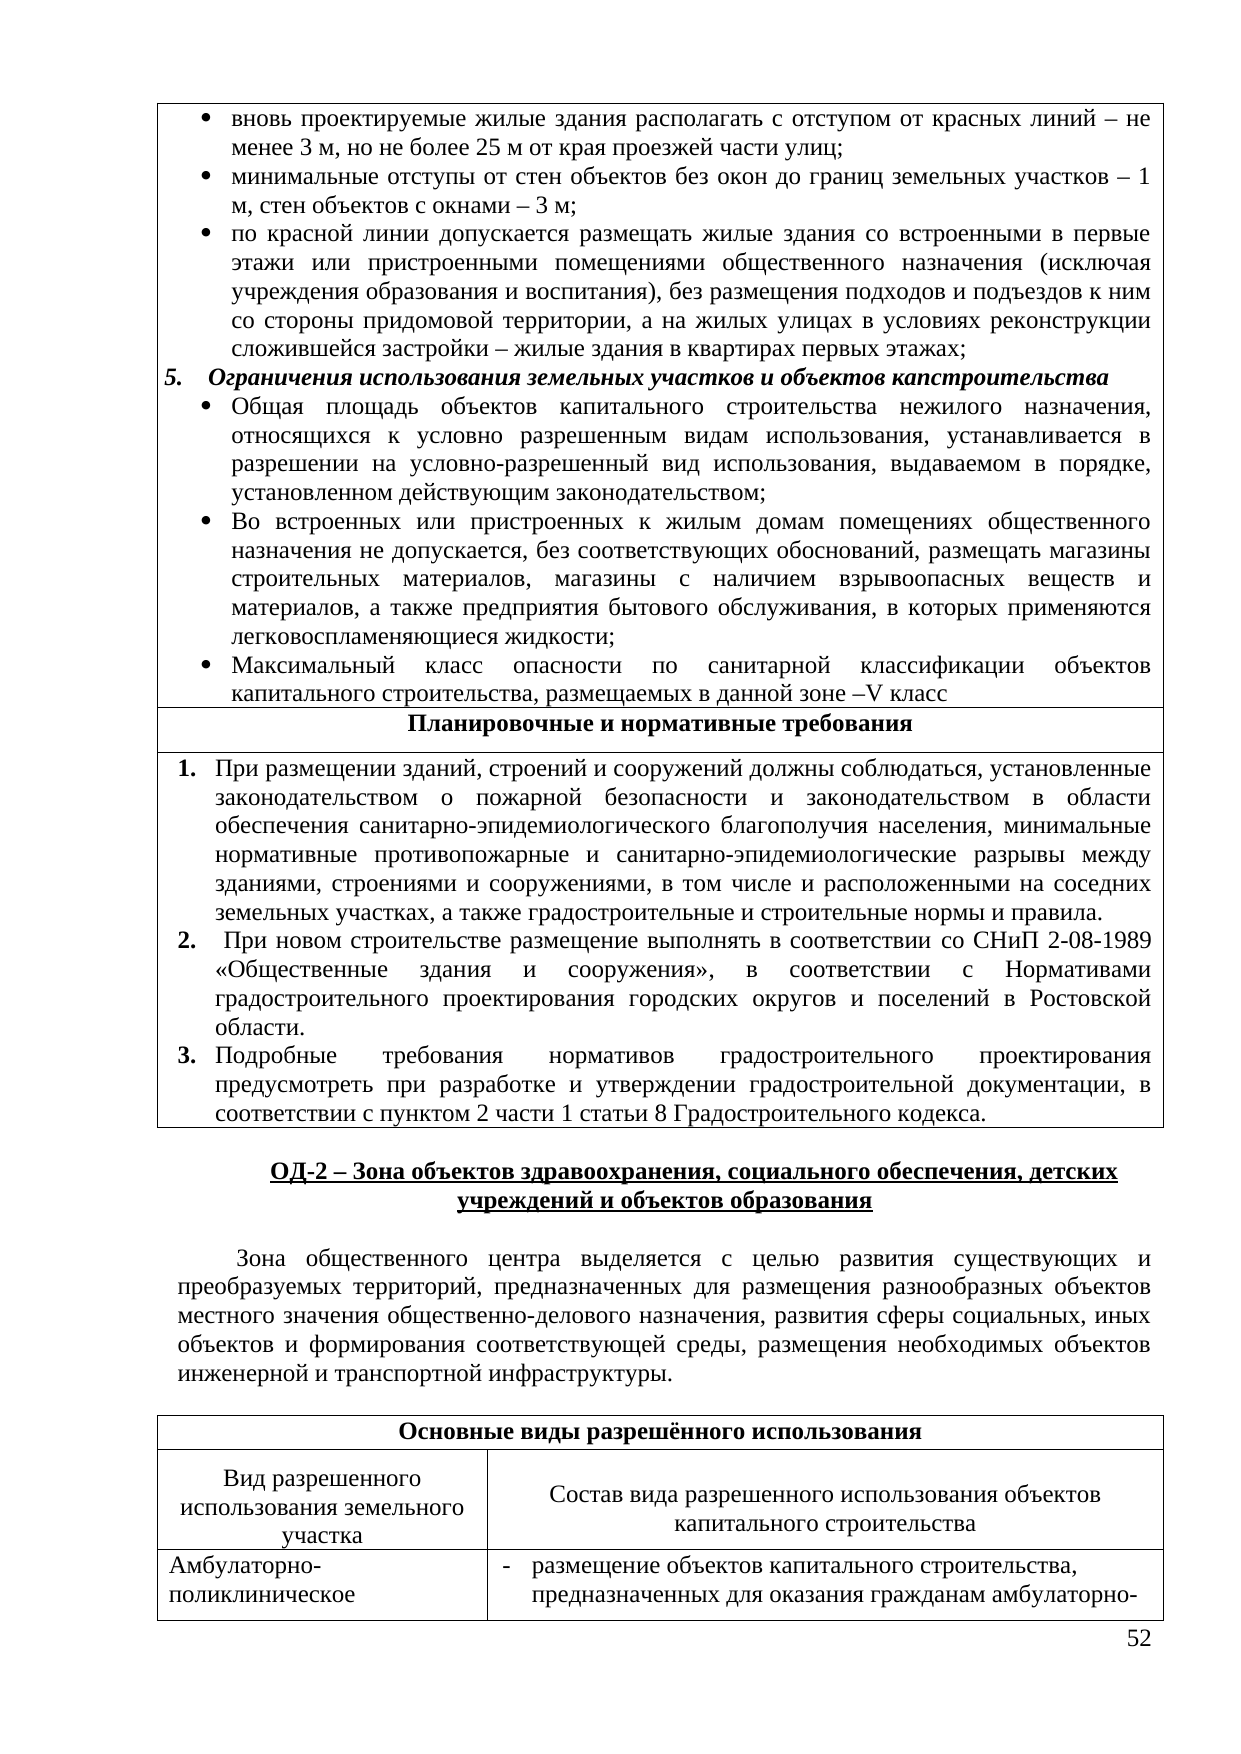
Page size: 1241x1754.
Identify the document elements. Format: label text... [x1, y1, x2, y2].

text Зона общественного центра выделяется с целью развития существующих и преобразуемых территорий, предназначенных для размещения разнообразных объектов местного значения общественно-делового назначения, развития сферы социальных, иных объектов и формирования соответствующей среды, размещения необходимых объектов инженерной и транспортной инфраструктуры. [177, 1243, 1152, 1386]
table_cell При размещении зданий, строений и сооружений должны соблюдаться, установленные законодательством о пожарной безопасности и законодательством в области обеспечения санитарно-эпидемиологического благополучия населения, минимальные нормативные противопожарные и санитарно-эпидемиологические разрывы между зданиями, строениями и сооружениями, в том числе и расположенными на соседних земельных участках, а также градостроительные и строительные нормы и правила. При новом строительстве размещение выполнять в соответствии со СНиП 2-08-1989 «Общественные здания и сооружения», в соответствии с Нормативами градостроительного проектирования городских округов и поселений в Ростовской области. Подробные требования нормативов градостроительного проектирования предусмотреть при разработке и утверждении градостроительной документации, в соответствии с пунктом 2 части 1 статьи 8 Градостроительного кодекса. [158, 753, 1163, 1127]
text ОД-2 – Зона объектов здравоохранения, социального обеспечения, детских учреждений и объектов образования [177, 1156, 1152, 1214]
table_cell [488, 1550, 1163, 1620]
table_cell Вид разрешенного использования земельного участка [158, 1450, 487, 1549]
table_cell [158, 1550, 487, 1620]
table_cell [158, 104, 1163, 707]
table_header Основные виды разрешённого использования [158, 1416, 1163, 1449]
table_cell Состав вида разрешенного использования объектов капитального строительства [488, 1450, 1163, 1549]
table_cell Планировочные и нормативные требования [158, 708, 1163, 752]
